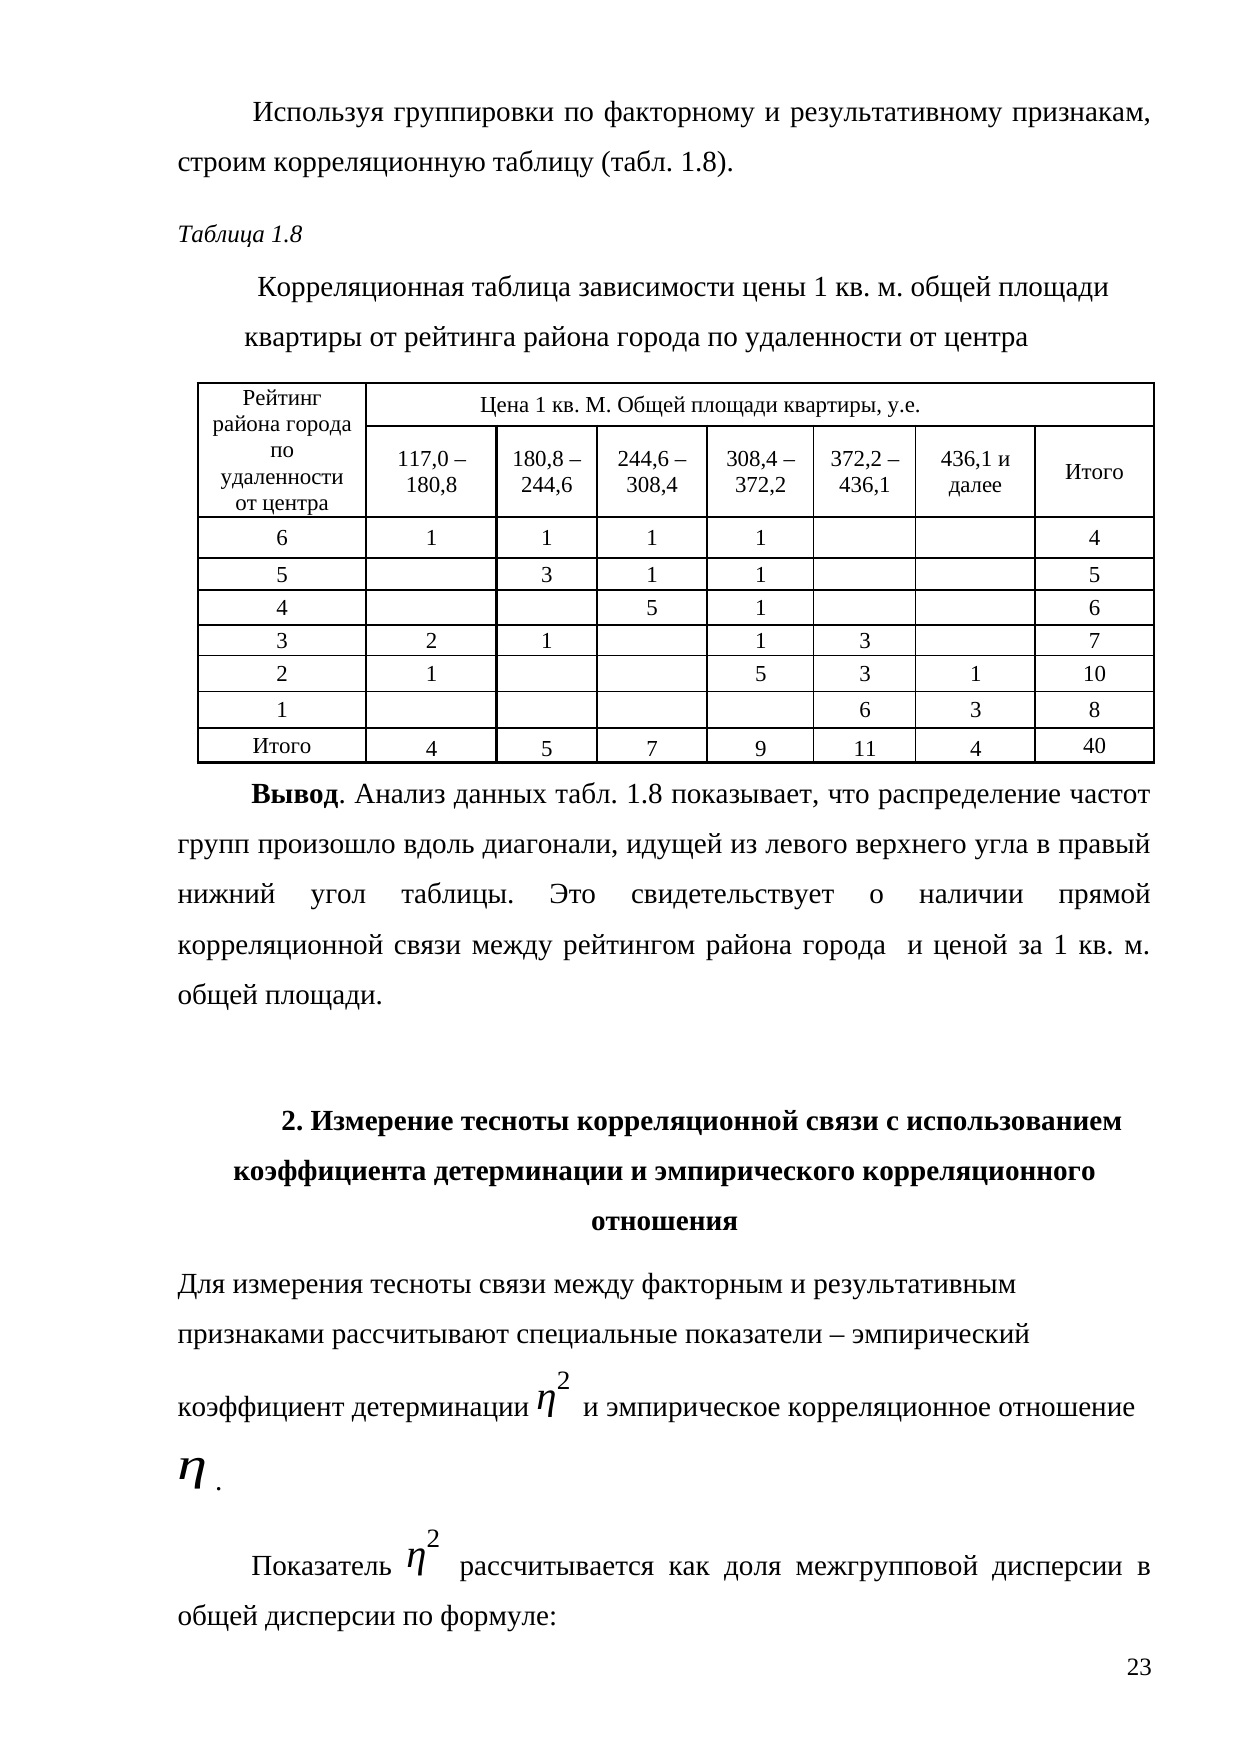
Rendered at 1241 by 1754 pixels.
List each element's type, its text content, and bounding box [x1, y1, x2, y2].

table_cell [814, 518, 915, 557]
table_cell Итого [1036, 427, 1153, 516]
table_cell 5 [1036, 559, 1153, 589]
text Используя группировки по факторному и результативному признакам, строим корреляционную таблицу (табл. 1.8). [177, 94, 1152, 177]
table_cell 1 [708, 518, 813, 557]
table_cell 117,0 – 180,8 [367, 427, 495, 516]
table_cell [598, 656, 706, 691]
table_cell 244,6 – 308,4 [598, 427, 706, 516]
table_header Рейтинг района города по удаленности от центра [199, 384, 365, 516]
table_cell 1 [708, 591, 813, 624]
table_cell 436,1 и далее [916, 427, 1034, 516]
table_cell [916, 591, 1034, 624]
table_cell 1 [598, 559, 706, 589]
text Показатель рассчитывается как доля межгрупповой дисперсии в общей дисперсии по формуле: [177, 1525, 1152, 1632]
table_cell 5 [498, 729, 596, 761]
table_cell 4 [1036, 518, 1153, 557]
table_cell [598, 626, 706, 655]
table_cell 1 [916, 656, 1034, 691]
table_cell 2 [199, 656, 365, 691]
table_cell 4 [916, 729, 1034, 761]
table_cell [498, 656, 596, 691]
table_cell 1 [708, 626, 813, 655]
table_cell [498, 591, 596, 624]
table_cell 1 [708, 559, 813, 589]
text Вывод. Анализ данных табл. 1.8 показывает, что распределение частот групп произошло вдоль диагонали, идущей из левого верхнего угла в правый нижний угол таблицы. Это свидетельствует о наличии прямой корреляционной связи между рейтингом района города и ценой за . общей площади. [177, 776, 1152, 1011]
table_cell [916, 559, 1034, 589]
table_cell [498, 692, 596, 727]
table_cell 180,8 – 244,6 [498, 427, 596, 516]
table_cell 1 [367, 518, 495, 557]
table_cell 6 [1036, 591, 1153, 624]
text 2. Измерение тесноты корреляционной связи с использованием коэффициента детерминации и эмпирического корреляционного отношения [177, 1103, 1152, 1237]
table_cell [708, 692, 813, 727]
table_cell 3 [814, 626, 915, 655]
table_cell 5 [598, 591, 706, 624]
table_cell 2 [367, 626, 495, 655]
table_cell 7 [598, 729, 706, 761]
table_cell 3 [916, 692, 1034, 727]
text Корреляционная таблица зависимости цены . общей площади квартиры от рейтинга района города по удаленности от центра [102, 269, 1171, 352]
table_cell 4 [199, 591, 365, 624]
table_cell [367, 591, 495, 624]
table_cell 1 [598, 518, 706, 557]
table_cell 1 [199, 692, 365, 727]
table_cell [814, 559, 915, 589]
table_cell 8 [1036, 692, 1153, 727]
table_cell 1 [367, 656, 495, 691]
table_cell [916, 626, 1034, 655]
table_cell 40 [1036, 729, 1153, 761]
table_cell 372,2 – 436,1 [814, 427, 915, 516]
table_cell 3 [814, 656, 915, 691]
table_cell 11 [814, 729, 915, 761]
table_cell 5 [199, 559, 365, 589]
table_cell 6 [814, 692, 915, 727]
table_cell 4 [367, 729, 495, 761]
table_cell 6 [199, 518, 365, 557]
text Для измерения тесноты связи между факторным и результативным признаками рассчитывают специальные показатели – эмпирический коэффициент детерминации и эмпирическое корреляционное отношение . [177, 1266, 1152, 1496]
table_cell [916, 518, 1034, 557]
table_cell 308,4 – 372,2 [708, 427, 813, 516]
table_cell 1 [498, 626, 596, 655]
table_cell 9 [708, 729, 813, 761]
table_cell 3 [199, 626, 365, 655]
table_cell 3 [498, 559, 596, 589]
table_cell Итого [199, 729, 365, 761]
table_cell [814, 591, 915, 624]
table_cell [598, 692, 706, 727]
table_cell [367, 559, 495, 589]
table_header Цена . Общей площади квартиры, у.е. [367, 384, 1035, 424]
table_cell [367, 692, 495, 727]
table_cell 7 [1036, 626, 1153, 655]
table_cell 5 [708, 656, 813, 691]
table_cell 10 [1036, 656, 1153, 691]
subtitle Таблица 1.8 [177, 219, 1120, 248]
table_header [1035, 384, 1153, 424]
table_cell 1 [498, 518, 596, 557]
